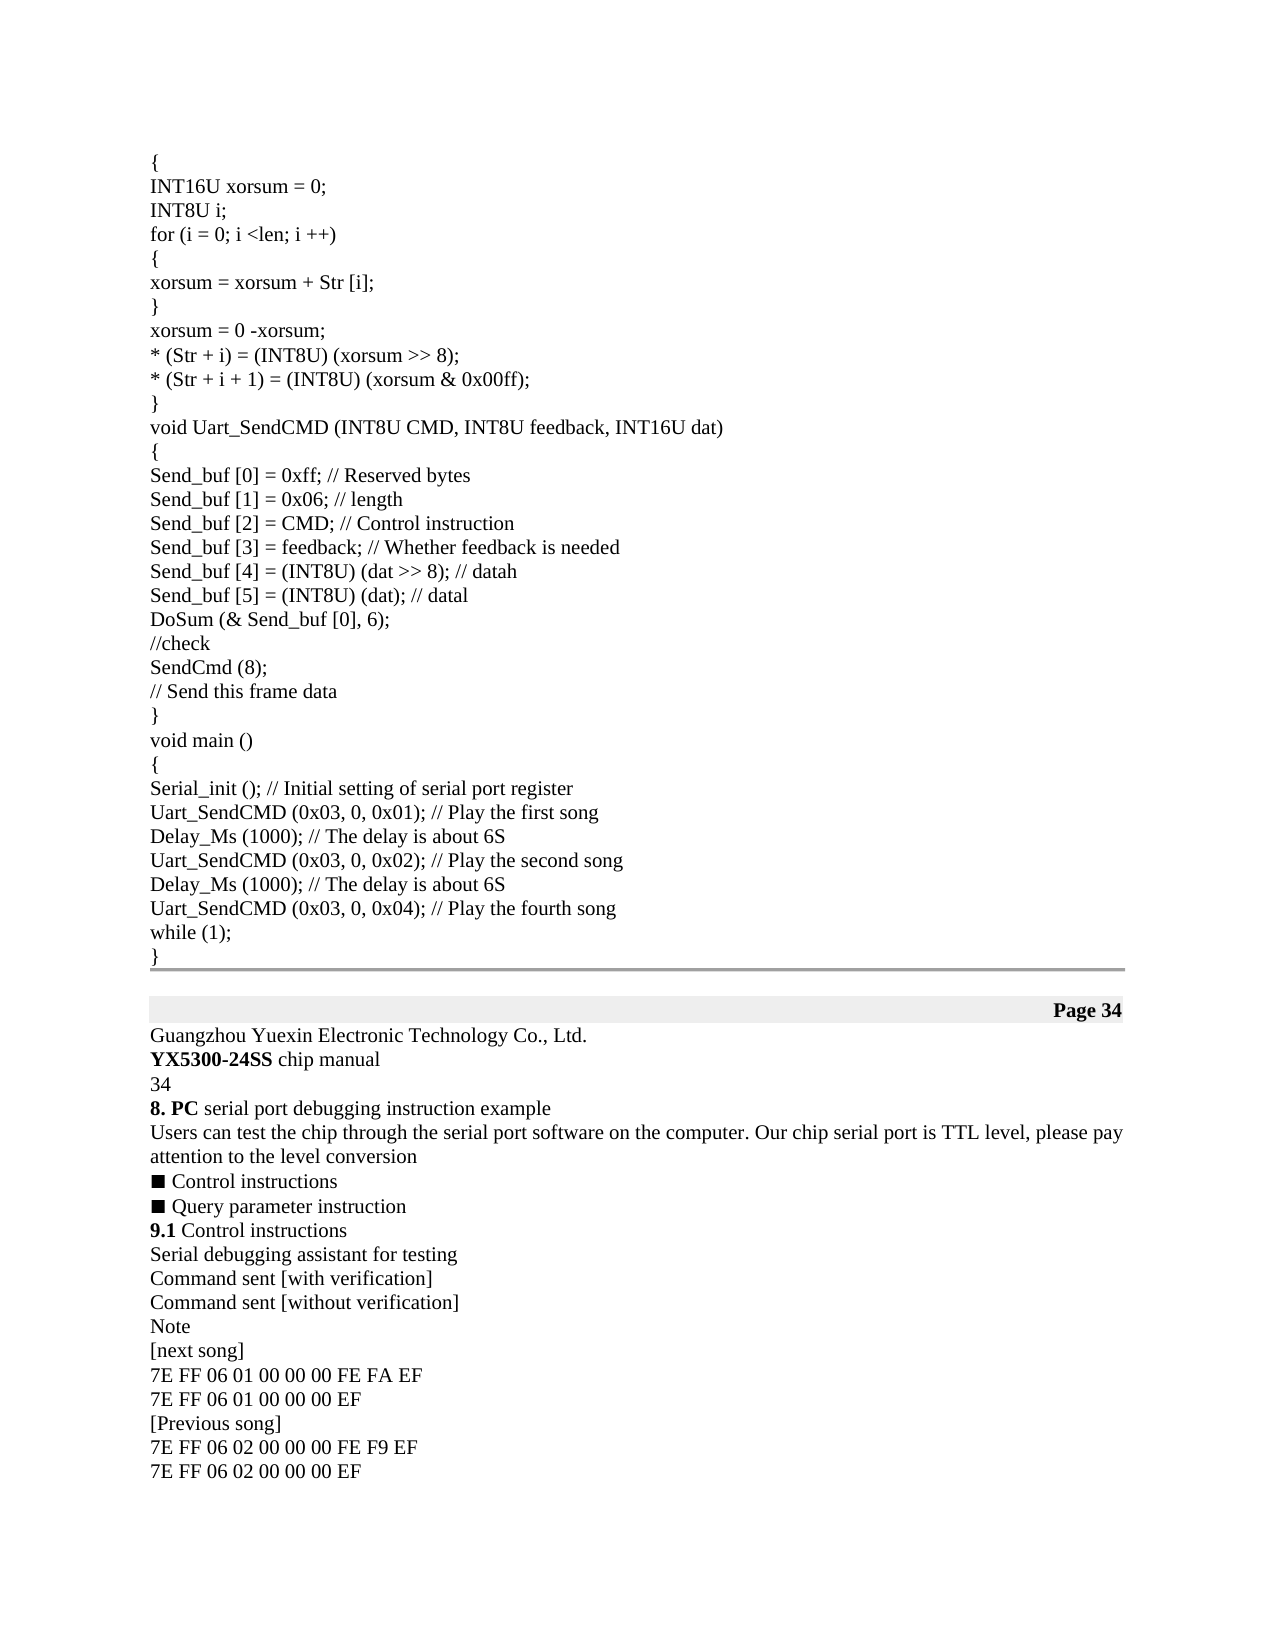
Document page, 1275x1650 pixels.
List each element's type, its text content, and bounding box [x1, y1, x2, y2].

text Delay_Ms (1000); // The delay is about 6S [150, 872, 1125, 896]
text 7E FF 06 02 00 00 00 EF [150, 1459, 1125, 1483]
text xorsum = 0 -xorsum; [150, 318, 1125, 342]
text 7E FF 06 01 00 00 00 EF [150, 1387, 1125, 1411]
text Send_buf [1] = 0x06; // length [150, 487, 1125, 511]
text Send_buf [4] = (INT8U) (dat >> 8); // datah [150, 559, 1125, 583]
text Uart_SendCMD (0x03, 0, 0x01); // Play the first song [150, 800, 1125, 824]
text Send_buf [5] = (INT8U) (dat); // datal [150, 583, 1125, 607]
text Send_buf [3] = feedback; // Whether feedback is needed [150, 535, 1125, 559]
text [Previous song] [150, 1411, 1125, 1435]
text Send_buf [2] = CMD; // Control instruction [150, 511, 1125, 535]
text YX5300-24SS chip manual [150, 1047, 1125, 1071]
text * (Str + i + 1) = (INT8U) (xorsum & 0x00ff); [150, 367, 1125, 391]
text Uart_SendCMD (0x03, 0, 0x04); // Play the fourth song [150, 896, 1125, 920]
text [next song] [150, 1338, 1125, 1362]
text ∎ Control instructions [150, 1168, 1125, 1193]
text // Send this frame data [150, 679, 1125, 703]
text //check [150, 631, 1125, 655]
text for (i = 0; i <len; i ++) [150, 222, 1125, 246]
text 7E FF 06 01 00 00 00 FE FA EF [150, 1362, 1125, 1387]
text Note [150, 1314, 1125, 1338]
text xorsum = xorsum + Str [i]; [150, 270, 1125, 294]
text { [150, 150, 1125, 174]
text INT8U i; [150, 198, 1125, 222]
text 9.1 Control instructions [150, 1218, 1125, 1242]
text Send_buf [0] = 0xff; // Reserved bytes [150, 463, 1125, 487]
text 7E FF 06 02 00 00 00 FE F9 EF [150, 1435, 1125, 1459]
text } [150, 944, 1125, 968]
text Users can test the chip through the serial port software on the computer. Our chip serial port is TTL level, please pay attention to the level conversion [150, 1119, 1125, 1168]
text Guangzhou Yuexin Electronic Technology Co., Ltd. [150, 1023, 1125, 1047]
table_header Page 34 [149, 996, 1123, 1023]
text Serial debugging assistant for testing [150, 1242, 1125, 1266]
text * (Str + i) = (INT8U) (xorsum >> 8); [150, 342, 1125, 367]
text DoSum (& Send_buf [0], 6); [150, 607, 1125, 631]
text } [150, 391, 1125, 415]
text SendCmd (8); [150, 655, 1125, 679]
text INT16U xorsum = 0; [150, 174, 1125, 198]
text { [150, 439, 1125, 463]
text Command sent [without verification] [150, 1290, 1125, 1314]
text void main () [150, 727, 1125, 752]
text Delay_Ms (1000); // The delay is about 6S [150, 824, 1125, 848]
text void Uart_SendCMD (INT8U CMD, INT8U feedback, INT16U dat) [150, 415, 1125, 439]
text { [150, 752, 1125, 776]
text Command sent [with verification] [150, 1266, 1125, 1290]
text 34 [150, 1071, 1125, 1096]
text } [150, 294, 1125, 318]
text Serial_init (); // Initial setting of serial port register [150, 776, 1125, 800]
text Uart_SendCMD (0x03, 0, 0x02); // Play the second song [150, 848, 1125, 872]
text ∎ Query parameter instruction [150, 1193, 1125, 1218]
text { [150, 246, 1125, 270]
text 8. PC serial port debugging instruction example [150, 1096, 1125, 1119]
text } [150, 703, 1125, 727]
text while (1); [150, 920, 1125, 944]
